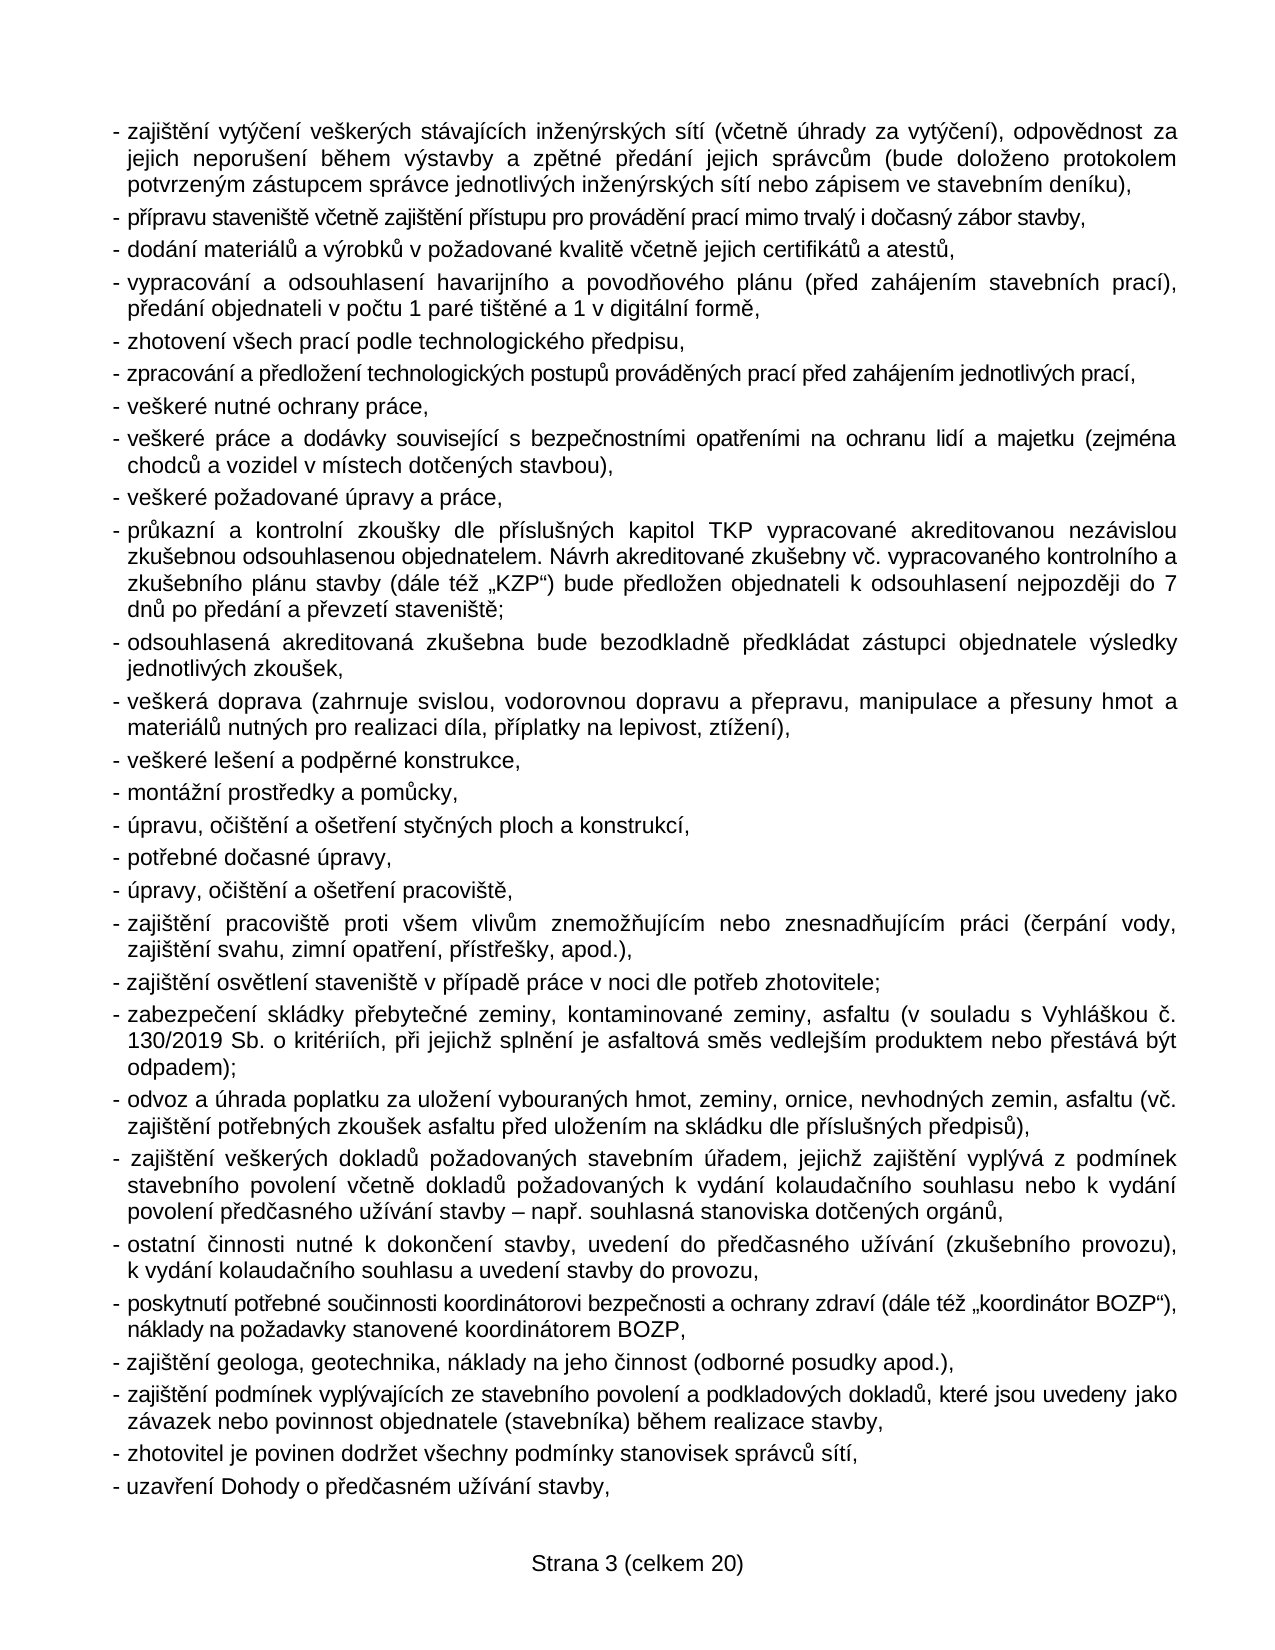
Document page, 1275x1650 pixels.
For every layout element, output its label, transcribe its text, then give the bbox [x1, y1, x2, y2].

text - zajištění vytýčení veškerých stávajících inženýrských sítí (včetně úhrady za vytýčení), odpovědnost za jejich neporušení během výstavby a zpětné předání jejich správcům (bude doloženo protokolem potvrzeným zástupcem správce jednotlivých inženýrských sítí nebo zápisem ve stavebním deníku), [112, 118, 1177, 197]
text - odsouhlasená akreditovaná zkušebna bude bezodkladně předkládat zástupci objednatele výsledky jednotlivých zkoušek, [112, 629, 1177, 681]
text - úpravu, očištění a ošetření styčných ploch a konstrukcí, [112, 812, 1177, 838]
text - ostatní činnosti nutné k dokončení stavby, uvedení do předčasného užívání (zkušebního provozu), k vydání kolaudačního souhlasu a uvedení stavby do provozu, [112, 1231, 1177, 1283]
text - zabezpečení skládky přebytečné zeminy, kontaminované zeminy, asfaltu (v souladu s Vyhláškou č. 130/2019 Sb. o kritériích, při jejichž splnění je asfaltová směs vedlejším produktem nebo přestává být odpadem); [112, 1001, 1177, 1080]
text - vypracování a odsouhlasení havarijního a povodňového plánu (před zahájením stavebních prací), předání objednateli v počtu 1 paré tištěné a 1 v digitální formě, [112, 269, 1177, 321]
text - montážní prostředky a pomůcky, [112, 779, 1177, 806]
text - zajištění veškerých dokladů požadovaných stavebním úřadem, jejichž zajištění vyplývá z podmínek stavebního povolení včetně dokladů požadovaných k vydání kolaudačního souhlasu nebo k vydání povolení předčasného užívání stavby – např. souhlasná stanoviska dotčených orgánů, [112, 1145, 1177, 1224]
text - zajištění podmínek vyplývajících ze stavebního povolení a podkladových dokladů, které jsou uvedeny jako závazek nebo povinnost objednatele (stavebníka) během realizace stavby, [112, 1381, 1177, 1434]
text - odvoz a úhrada poplatku za uložení vybouraných hmot, zeminy, ornice, nevhodných zemin, asfaltu (vč. zajištění potřebných zkoušek asfaltu před uložením na skládku dle příslušných předpisů), [112, 1086, 1177, 1139]
list zhotovitel je povinen dodržet všechny podmínky stanovisek správců sítí, [112, 1440, 1177, 1467]
text - veškeré lešení a podpěrné konstrukce, [112, 747, 1177, 773]
text - zajištění osvětlení staveniště v případě práce v noci dle potřeb zhotovitele; [112, 968, 1177, 995]
text - zajištění geologa, geotechnika, náklady na jeho činnost (odborné posudky apod.), [112, 1349, 1177, 1375]
text - průkazní a kontrolní zkoušky dle příslušných kapitol TKP vypracované akreditovanou nezávislou zkušebnou odsouhlasenou objednatelem. Návrh akreditované zkušebny vč. vypracovaného kontrolního a zkušebního plánu stavby (dále též „KZP“) bude předložen objednateli k odsouhlasení nejpozději do 7 dnů po předání a převzetí staveniště; [112, 517, 1177, 622]
text - úpravy, očištění a ošetření pracoviště, [112, 877, 1177, 903]
text - zajištění pracoviště proti všem vlivům znemožňujícím nebo znesnadňujícím práci (čerpání vody, zajištění svahu, zimní opatření, přístřešky, apod.), [112, 909, 1177, 962]
text - veškeré požadované úpravy a práce, [112, 484, 1177, 511]
text - uzavření Dohody o předčasném užívání stavby, [112, 1473, 1177, 1499]
text - veškeré nutné ochrany práce, [112, 393, 1177, 419]
text - potřebné dočasné úpravy, [112, 844, 1177, 871]
text - zpracování a předložení technologických postupů prováděných prací před zahájením jednotlivých prací, [112, 360, 1177, 387]
text - dodání materiálů a výrobků v požadované kvalitě včetně jejich certifikátů a atestů, [112, 236, 1177, 262]
text - veškerá doprava (zahrnuje svislou, vodorovnou dopravu a přepravu, manipulace a přesuny hmot a materiálů nutných pro realizaci díla, příplatky na lepivost, ztížení), [112, 688, 1177, 740]
text - poskytnutí potřebné součinnosti koordinátorovi bezpečnosti a ochrany zdraví (dále též „koordinátor BOZP“), náklady na požadavky stanovené koordinátorem BOZP, [112, 1290, 1177, 1342]
text - přípravu staveniště včetně zajištění přístupu pro provádění prací mimo trvalý i dočasný zábor stavby, [112, 203, 1177, 230]
text - zhotovení všech prací podle technologického předpisu, [112, 328, 1177, 354]
text - veškeré práce a dodávky související s bezpečnostními opatřeními na ochranu lidí a majetku (zejména chodců a vozidel v místech dotčených stavbou), [112, 425, 1177, 478]
